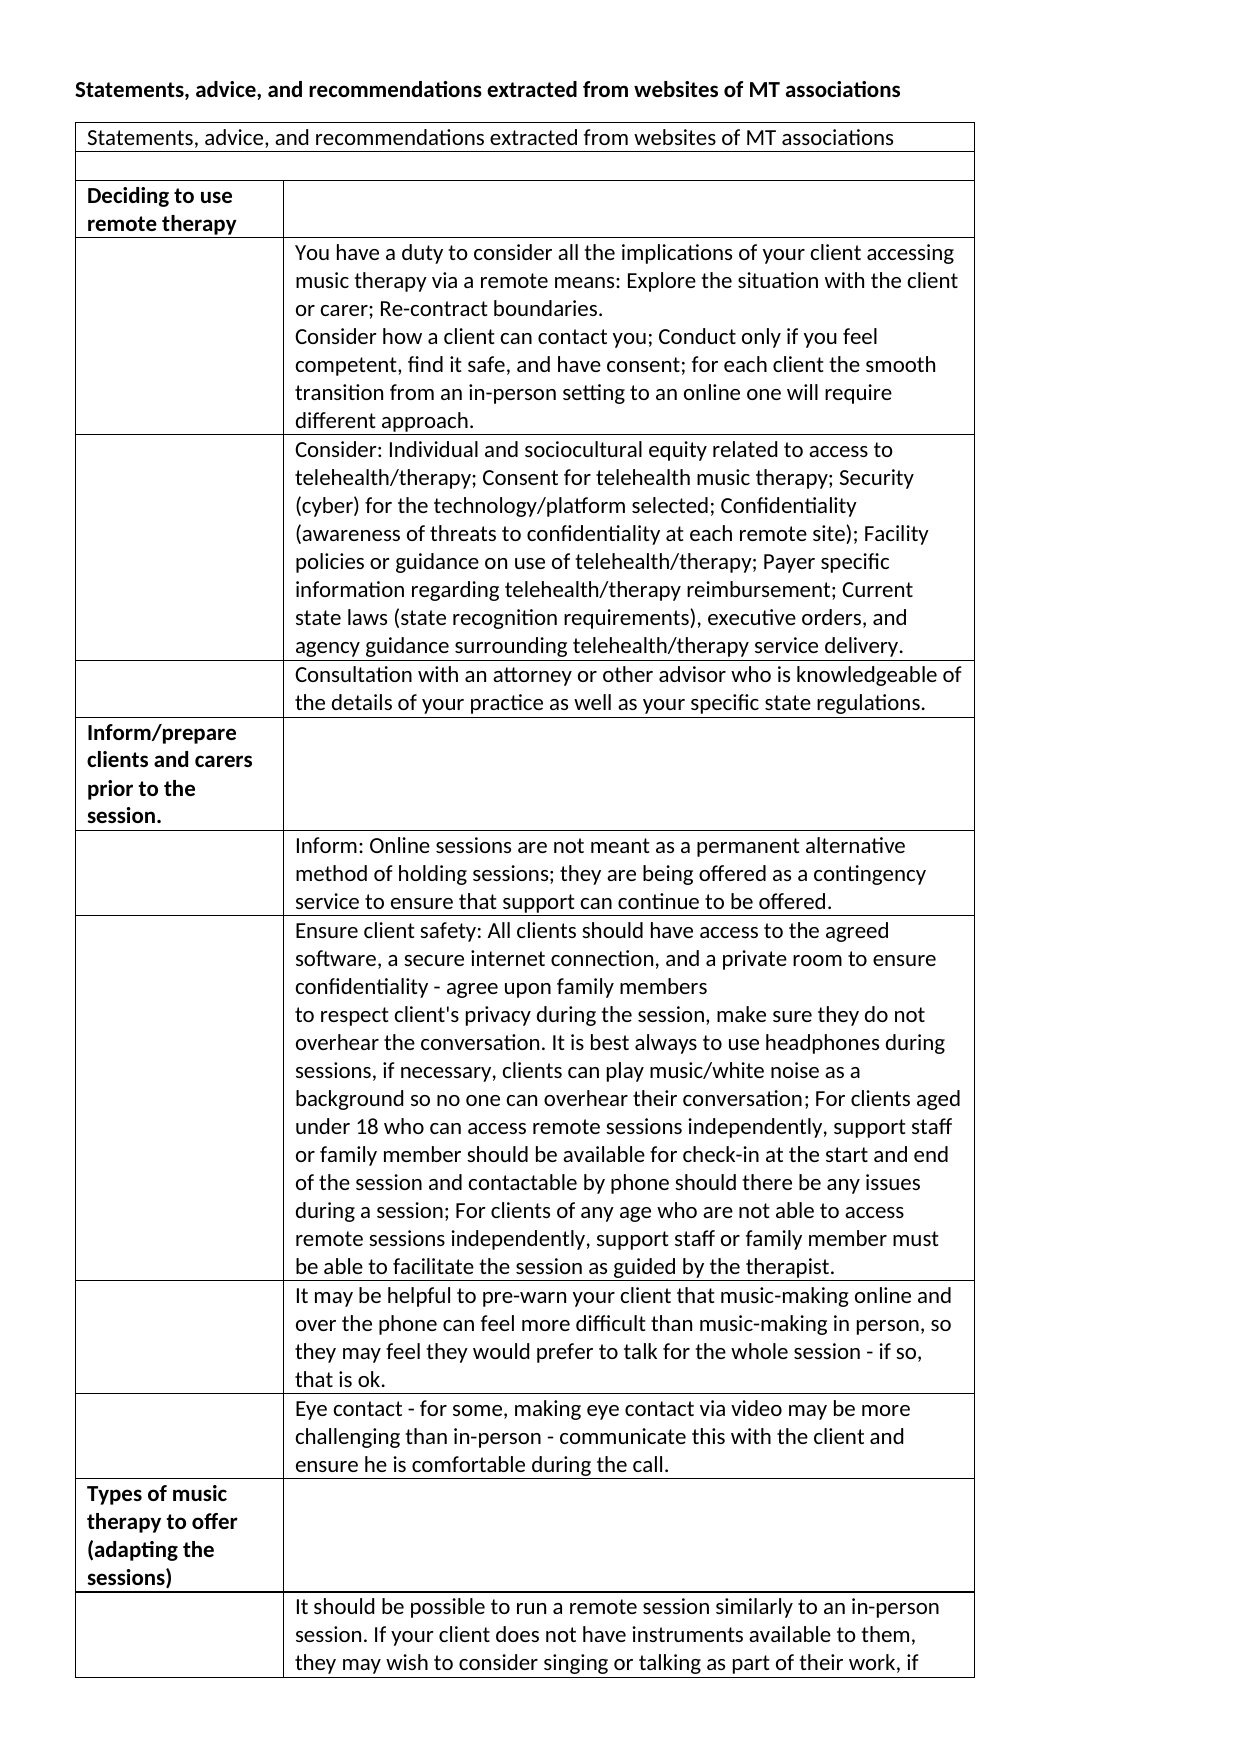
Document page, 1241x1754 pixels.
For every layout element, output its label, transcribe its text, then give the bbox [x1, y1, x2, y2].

table_cell [76, 1593, 283, 1677]
table_cell [284, 1479, 974, 1591]
table_cell Ensure client safety: All clients should have access to the agreed software, a secure internet connection, and a private room to ensure confidentiality - agree upon family members to respect client's privacy during the session, make sure they do not overhear the conversation. It is best always to use headphones during sessions, if necessary, clients can play music/white noise as a background so no one can overhear their conversation; For clients aged under 18 who can access remote sessions independently, support staff or family member should be available for check-in at the start and end of the session and contactable by phone should there be any issues during a session; For clients of any age who are not able to access remote sessions independently, support staff or family member must be able to facilitate the session as guided by the therapist. [284, 916, 974, 1280]
table_cell Types of music therapy to offer (adapting the sessions) [76, 1479, 283, 1591]
table_cell [76, 238, 283, 434]
table_cell [76, 1281, 283, 1393]
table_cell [284, 1593, 974, 1677]
table_cell You have a duty to consider all the implications of your client accessing music therapy via a remote means: Explore the situation with the client or carer; Re-contract boundaries. Consider how a client can contact you; Conduct only if you feel competent, find it safe, and have consent; for each client the smooth transition from an in-person setting to an online one will require different approach. [284, 238, 974, 434]
table_cell Eye contact - for some, making eye contact via video may be more challenging than in-person - communicate this with the client and ensure he is comfortable during the call. [284, 1394, 974, 1478]
table_cell Inform/prepare clients and carers prior to the session. [76, 718, 283, 830]
table_cell Consultation with an attorney or other advisor who is knowledgeable of the details of your practice as well as your specific state regulations. [284, 661, 974, 717]
table_cell [76, 1394, 283, 1478]
table_cell Deciding to use remote therapy [76, 181, 283, 237]
table_cell [76, 435, 283, 659]
table_cell [76, 661, 283, 717]
table_cell Inform: Online sessions are not meant as a permanent alternative method of holding sessions; they are being offered as a contingency service to ensure that support can continue to be offered. [284, 831, 974, 915]
text Statements, advice, and recommendations extracted from websites of MT associations [75, 75, 1165, 103]
table_header Statements, advice, and recommendations extracted from websites of MT associations [76, 123, 974, 151]
table_cell [76, 916, 283, 1280]
table_cell [76, 831, 283, 915]
table_cell [284, 718, 974, 830]
table_cell Consider: Individual and sociocultural equity related to access to telehealth/therapy; Consent for telehealth music therapy; Security (cyber) for the technology/platform selected; Confidentiality (awareness of threats to confidentiality at each remote site); Facility policies or guidance on use of telehealth/therapy; Payer specific information regarding telehealth/therapy reimbursement; Current state laws (state recognition requirements), executive orders, and agency guidance surrounding telehealth/therapy service delivery. [284, 435, 974, 659]
table_cell [76, 152, 974, 180]
table_cell It may be helpful to pre-warn your client that music-making online and over the phone can feel more difficult than music-making in person, so they may feel they would prefer to talk for the whole session - if so, that is ok. [284, 1281, 974, 1393]
table_cell [284, 181, 974, 237]
